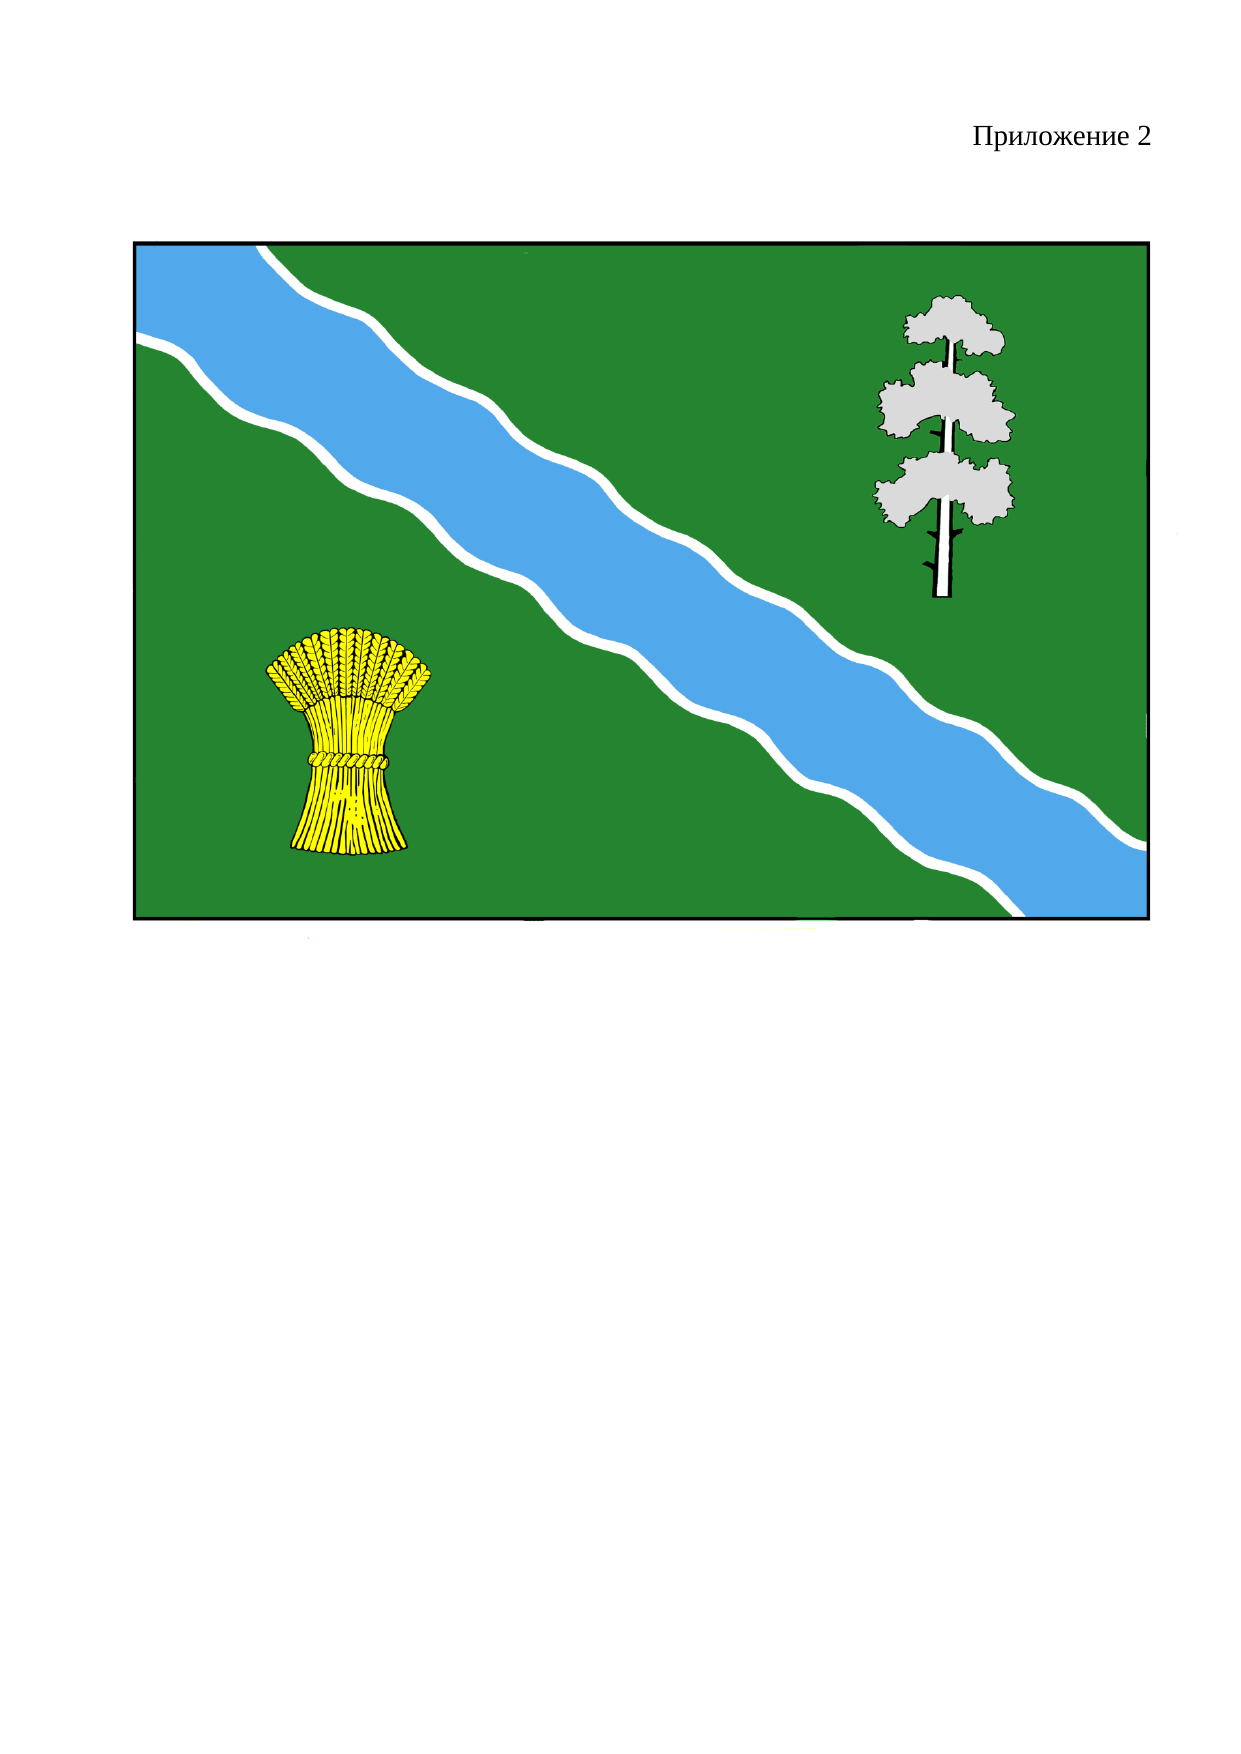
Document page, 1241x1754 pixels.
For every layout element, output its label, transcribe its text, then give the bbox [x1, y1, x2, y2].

text Приложение 2 [177, 118, 1152, 152]
picture [87, 199, 1183, 975]
